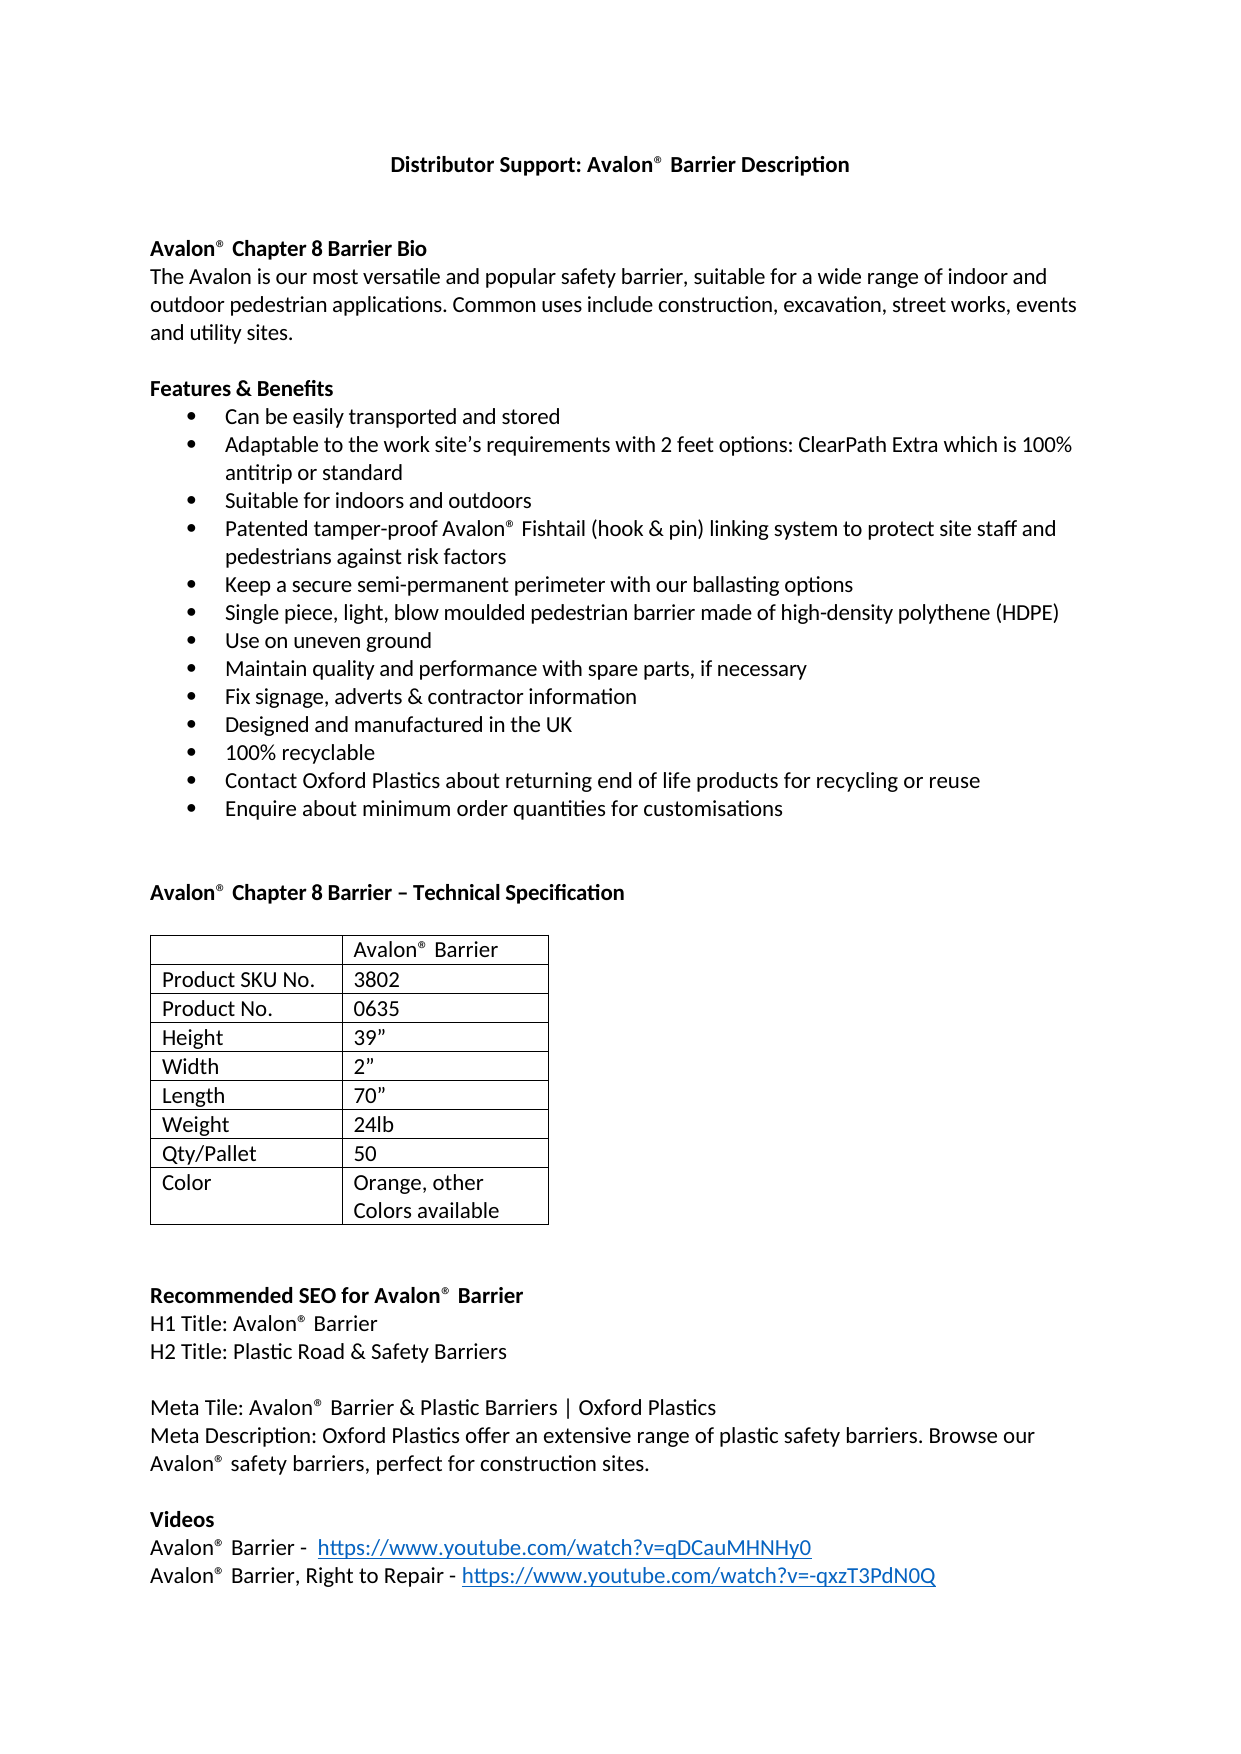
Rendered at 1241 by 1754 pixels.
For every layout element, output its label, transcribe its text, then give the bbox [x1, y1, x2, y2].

table_cell Qty/Pallet [151, 1139, 342, 1167]
table_cell Orange, other Colors available [343, 1168, 548, 1224]
list Contact Oxford Plastics about returning end of life products for recycling or reuse [187, 766, 1090, 794]
text Meta Description: Oxford Plastics offer an extensive range of plastic safety barriers. Browse our Avalon® safety barriers, perfect for construction sites. [150, 1421, 1090, 1477]
table_header Avalon® Barrier [343, 936, 548, 964]
table_cell Product SKU No. [151, 965, 342, 993]
table_cell Color [151, 1168, 342, 1224]
text H2 Title: Plastic Road & Safety Barriers [150, 1337, 1090, 1365]
list Designed and manufactured in the UK [187, 710, 1090, 738]
table_cell Product No. [151, 994, 342, 1022]
table_cell 24lb [343, 1110, 548, 1138]
table_header [151, 936, 342, 964]
list Single piece, light, blow moulded pedestrian barrier made of high-density polythene (HDPE) [187, 598, 1090, 626]
list Suitable for indoors and outdoors [187, 486, 1090, 514]
table_cell 3802 [343, 965, 548, 993]
text Meta Tile: Avalon® Barrier & Plastic Barriers | Oxford Plastics [150, 1393, 1090, 1421]
text Avalon® Barrier, Right to Repair - https://www.youtube.com/watch?v=-qxzT3PdN0Q [150, 1561, 1090, 1589]
list Use on uneven ground [187, 626, 1090, 654]
text Features & Benefits [150, 374, 1090, 402]
list Maintain quality and performance with spare parts, if necessary [187, 654, 1090, 682]
list Patented tamper-proof Avalon® Fishtail (hook & pin) linking system to protect site staff and pedestrians against risk factors [187, 514, 1090, 570]
list Keep a secure semi-permanent perimeter with our ballasting options [187, 570, 1090, 598]
list Adaptable to the work site’s requirements with 2 feet options: ClearPath Extra which is 100% antitrip or standard [187, 430, 1090, 486]
text Videos [150, 1505, 1090, 1533]
table_cell 70” [343, 1081, 548, 1109]
text Avalon® Chapter 8 Barrier Bio [150, 234, 1090, 262]
table_cell Width [151, 1052, 342, 1080]
list Can be easily transported and stored [187, 402, 1090, 430]
text Recommended SEO for Avalon® Barrier [150, 1281, 1090, 1309]
table_cell Length [151, 1081, 342, 1109]
text Avalon® Barrier - https://www.youtube.com/watch?v=qDCauMHNHy0 [150, 1533, 1090, 1561]
list Enquire about minimum order quantities for customisations [187, 794, 1090, 822]
table_cell 39” [343, 1023, 548, 1051]
text Avalon® Chapter 8 Barrier – Technical Specification [150, 878, 1090, 907]
text H1 Title: Avalon® Barrier [150, 1309, 1090, 1337]
table_cell Weight [151, 1110, 342, 1138]
list 100% recyclable [187, 738, 1090, 766]
table_cell 50 [343, 1139, 548, 1167]
table_cell Height [151, 1023, 342, 1051]
list Fix signage, adverts & contractor information [187, 682, 1090, 710]
text Distributor Support: Avalon® Barrier Description [150, 150, 1090, 178]
text The Avalon is our most versatile and popular safety barrier, suitable for a wide range of indoor and outdoor pedestrian applications. Common uses include construction, excavation, street works, events and utility sites. [150, 262, 1090, 346]
table_cell 0635 [343, 994, 548, 1022]
table_cell 2” [343, 1052, 548, 1080]
